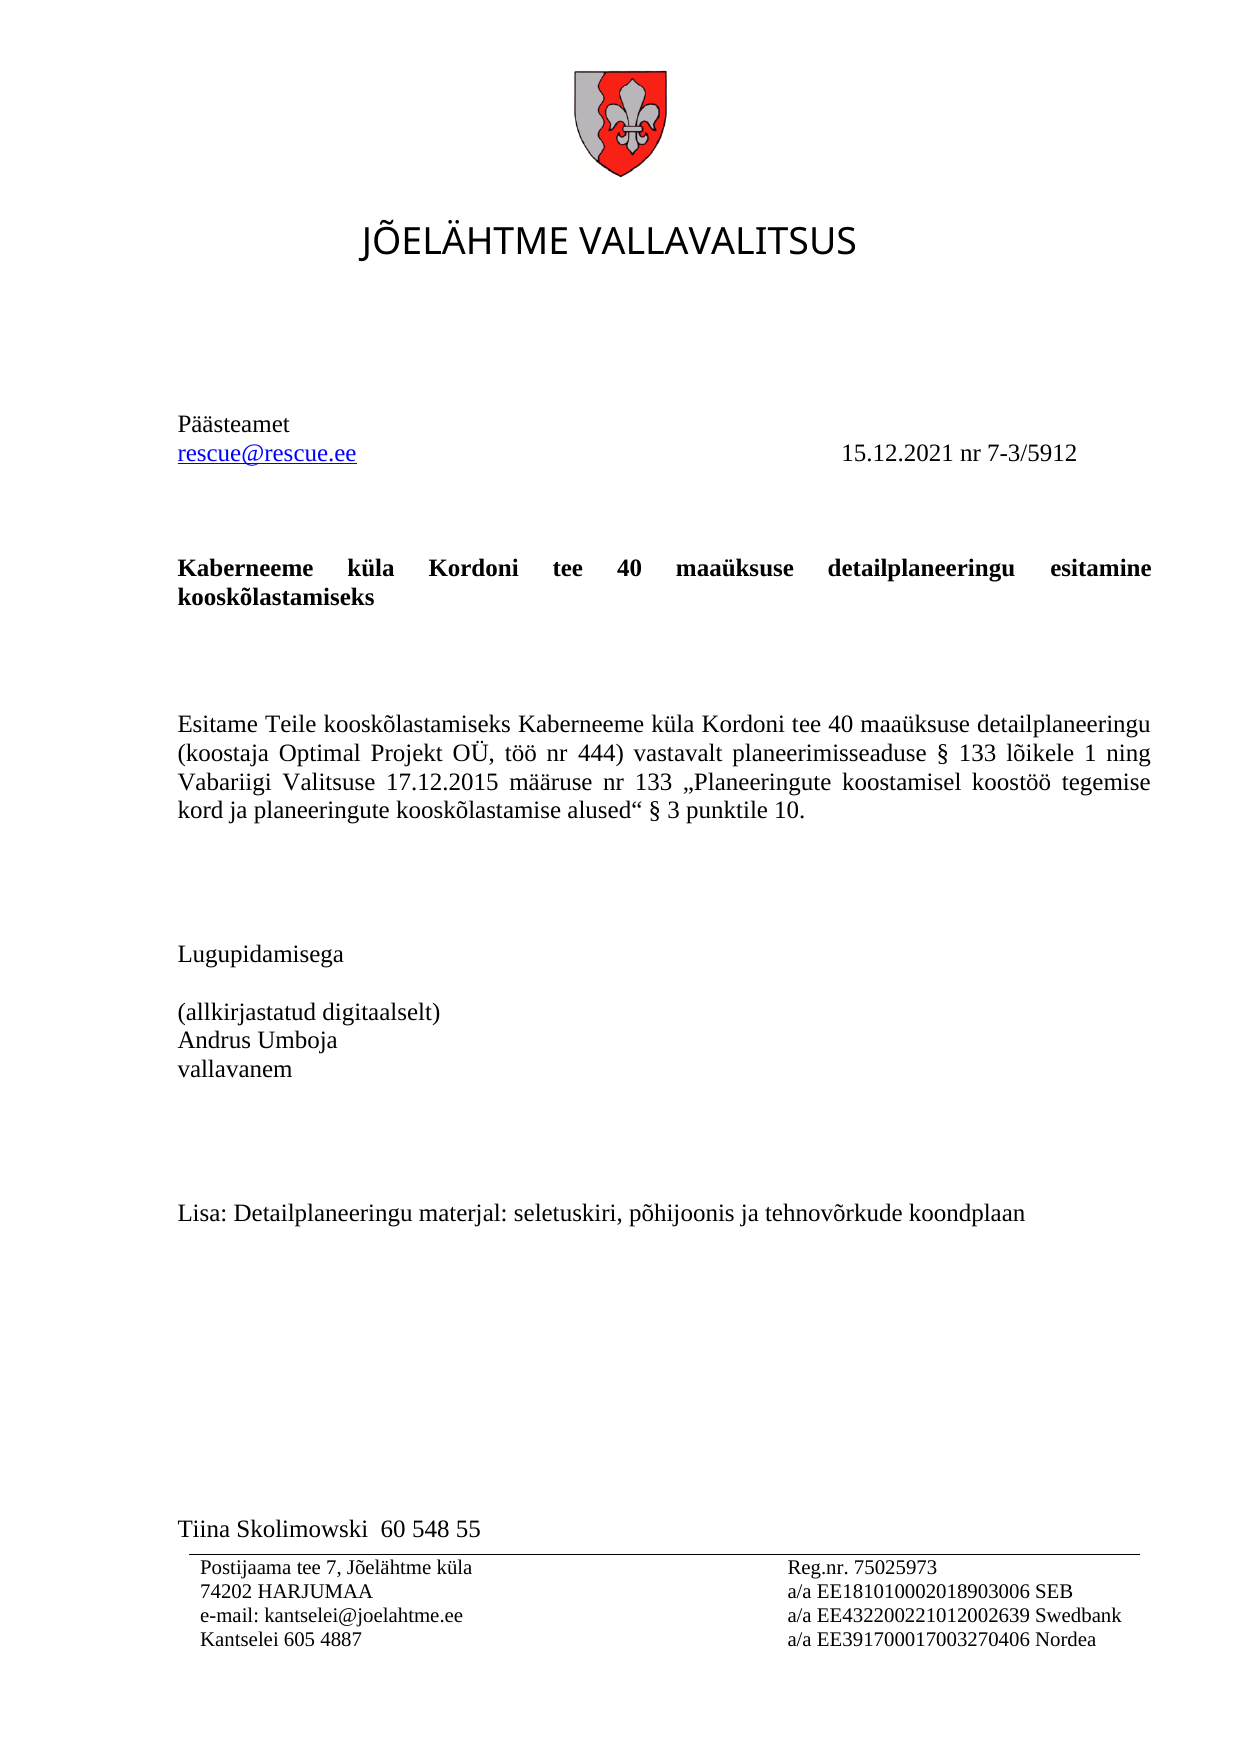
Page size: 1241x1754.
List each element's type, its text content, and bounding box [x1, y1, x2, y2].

text Esitame Teile kooskõlastamiseks Kaberneeme küla Kordoni tee 40 maaüksuse detailplaneeringu (koostaja Optimal Projekt OÜ, töö nr 444) vastavalt planeerimisseaduse § 133 lõikele 1 ning Vabariigi Valitsuse 17.12.2015 määruse nr 133 „Planeeringute koostamisel koostöö tegemise kord ja planeeringute kooskõlastamise alused“ § 3 punktile 10. [177, 709, 1152, 824]
text Andrus Umboja [177, 1026, 1152, 1054]
text Tiina Skolimowski 60 548 55 [177, 1514, 1152, 1543]
text Kaberneeme küla Kordoni tee 40 maaüksuse detailplaneeringu esitamine kooskõlastamiseks [177, 553, 1152, 611]
text Päästeamet [177, 409, 1152, 438]
subtitle JÕELÄHTME VALLAVALITSUS [177, 214, 1152, 266]
text (allkirjastatud digitaalselt) [177, 997, 1152, 1026]
text rescue@rescue.ee 15.12.2021 nr 7-3/5912 [177, 438, 1152, 467]
picture [573, 70, 668, 178]
text Lugupidamisega [177, 939, 1152, 968]
text Lisa: Detailplaneeringu materjal: seletuskiri, põhijoonis ja tehnovõrkude koondplaan [177, 1198, 1152, 1227]
text vallavanem [177, 1054, 1152, 1083]
